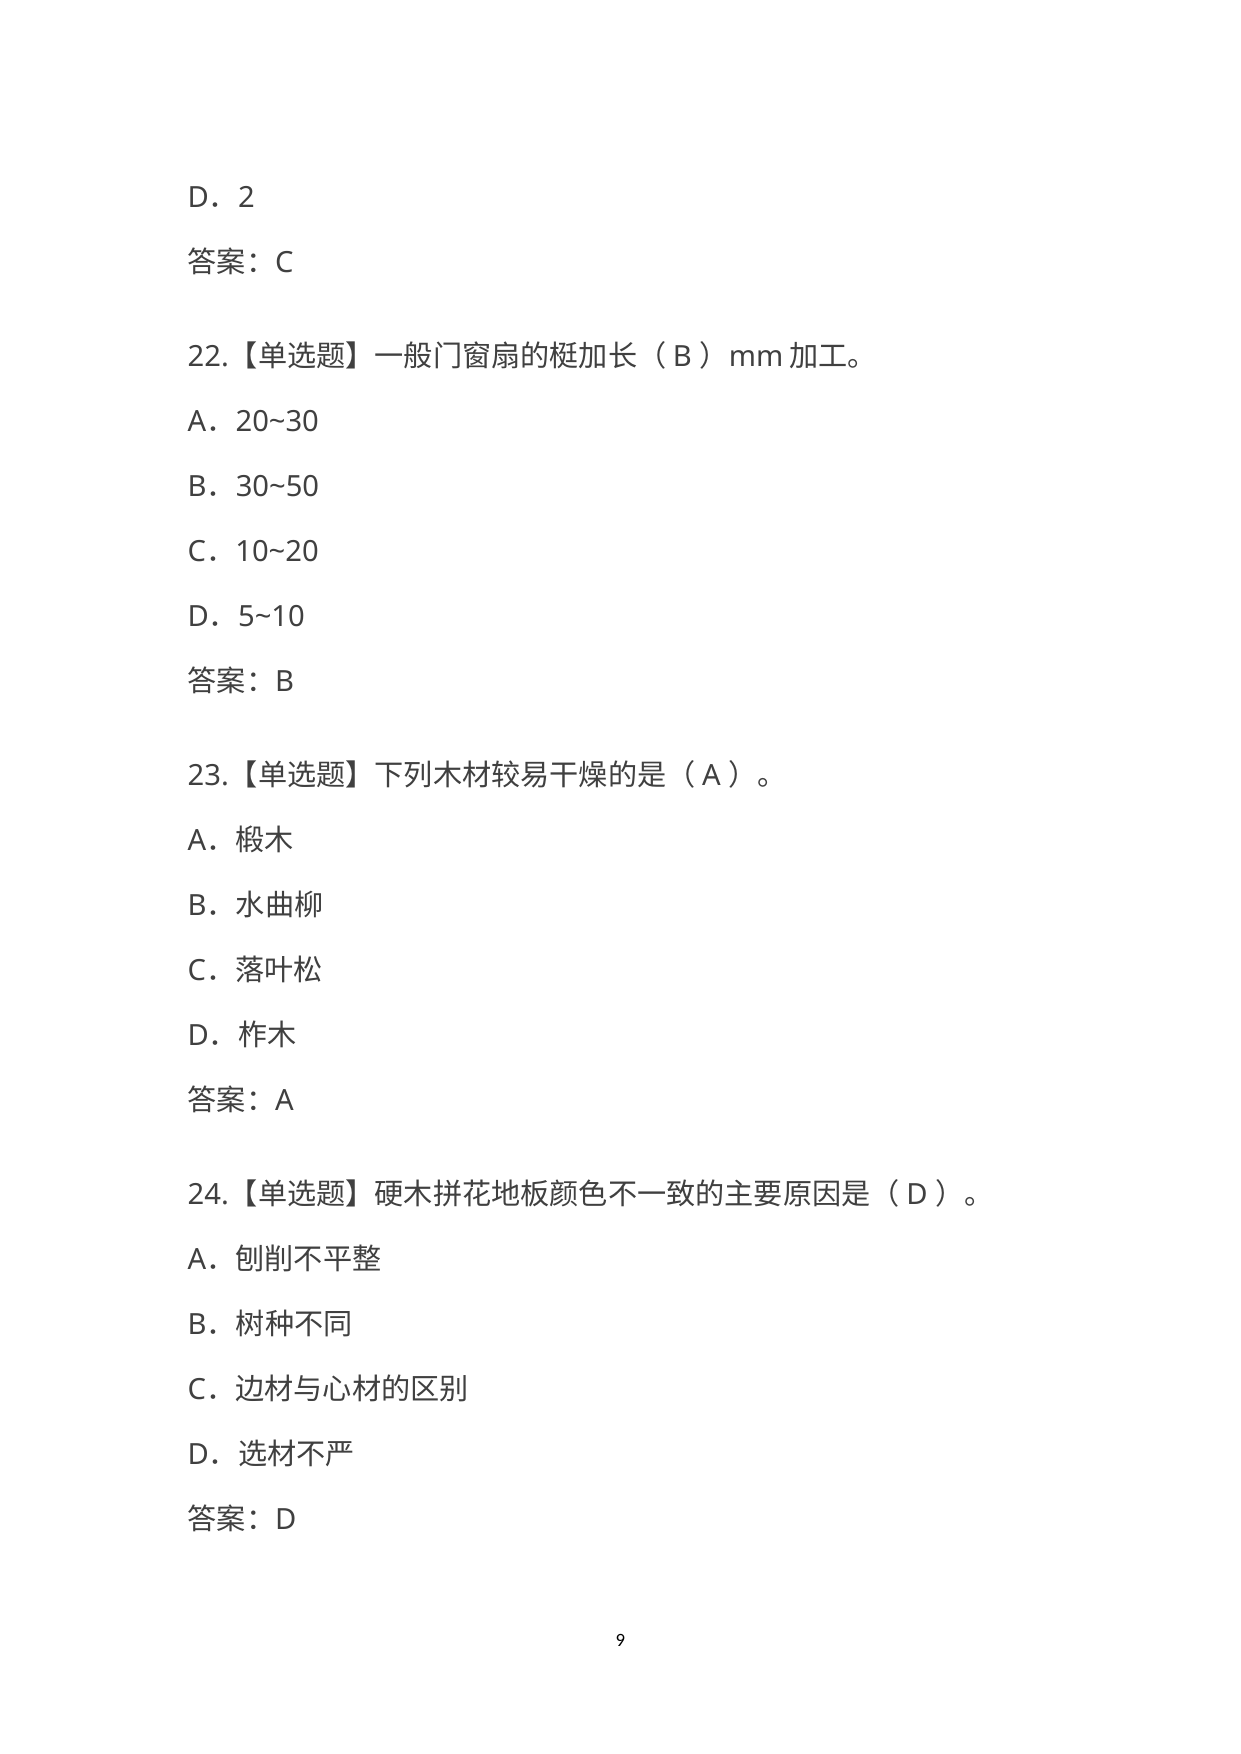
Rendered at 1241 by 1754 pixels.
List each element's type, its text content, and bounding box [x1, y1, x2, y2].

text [187, 162, 1053, 292]
text 24.【单选题】硬木拼花地板颜色不一致的主要原因是（ D ）。 A．刨削不平整 B．树种不同 C．边材与心材的区别 D．选材不严 答案：D [187, 1159, 1053, 1549]
text 23.【单选题】下列木材较易干燥的是（ A ）。 A．椴木 B．水曲柳 C．落叶松 D．柞木 答案：A [187, 740, 1053, 1130]
text 22.【单选题】一般门窗扇的梃加长（ B ）mm加工。 A．20~30 B．30~50 C．10~20 D．5~10 答案：B [187, 321, 1053, 711]
